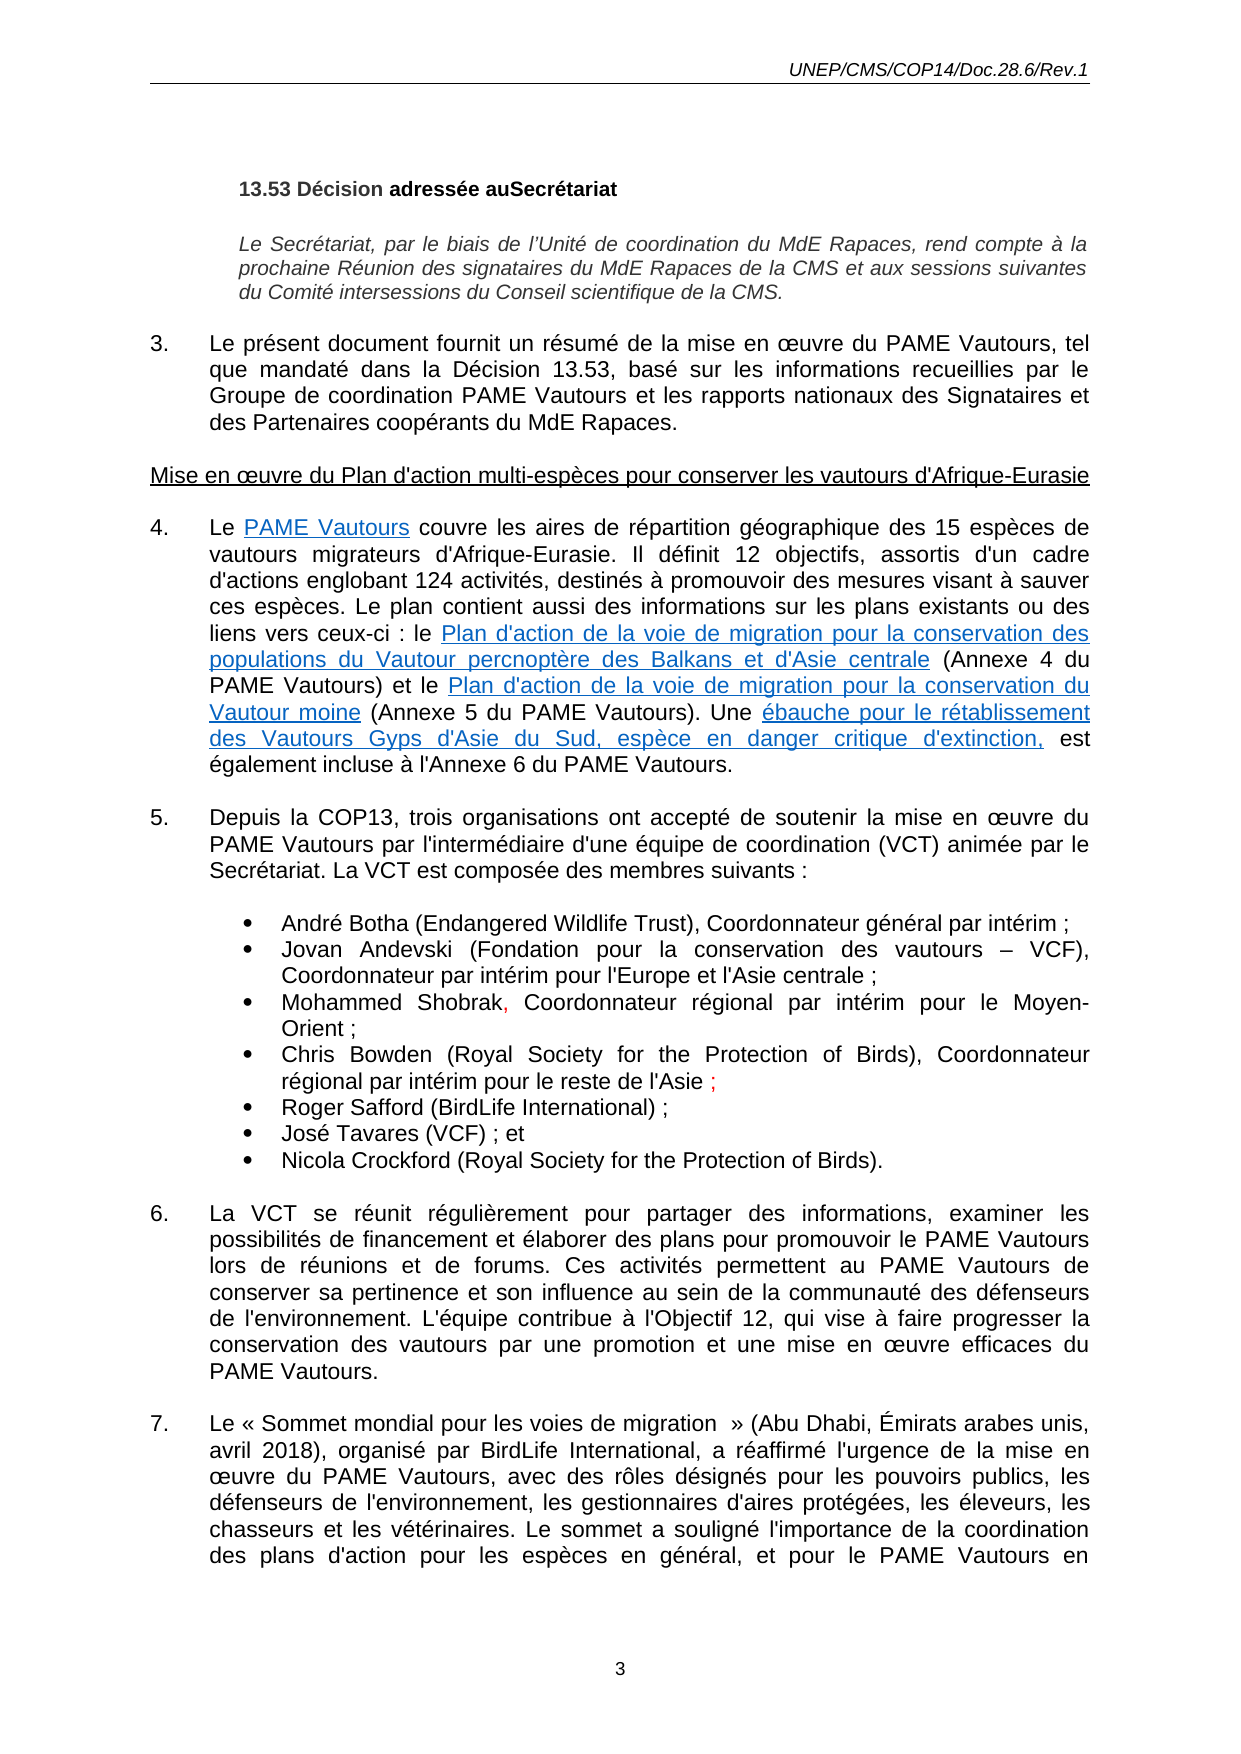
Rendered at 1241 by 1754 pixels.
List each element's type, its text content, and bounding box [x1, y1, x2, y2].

list Jovan Andevski (Fondation pour la conservation des vautours – VCF), Coordonnateur par intérim pour l'Europe et l'Asie centrale ; [244, 936, 1090, 989]
list André Botha (Endangered Wildlife Trust), Coordonnateur général par intérim ; [244, 909, 1090, 936]
text Mise en œuvre du Plan d'action multi-espèces pour conserver les vautours d'Afrique-Eurasie [150, 462, 1090, 484]
list Le PAME Vautours couvre les aires de répartition géographique des 15 espèces de vautours migrateurs d'Afrique-Eurasie. Il définit 12 objectifs, assortis d'un cadre d'actions englobant 124 activités, destinés à promouvoir des mesures visant à sauver ces espèces. Le plan contient aussi des informations sur les plans existants ou des liens vers ceux-ci : le Plan d'action de la voie de migration pour la conservation des populations du Vautour percnoptère des Balkans et d'Asie centrale (Annexe 4 du PAME Vautours) et le Plan d'action de la voie de migration pour la conservation du Vautour moine (Annexe 5 du PAME Vautours). Une ébauche pour le rétablissement des Vautours Gyps d'Asie du Sud, espèce en danger critique d'extinction, est également incluse à l'Annexe 6 du PAME Vautours. [150, 514, 1090, 778]
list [150, 1410, 1090, 1568]
text Le Secrétariat, par le biais de l’Unité de coordination du MdE Rapaces, rend compte à la prochaine Réunion des signataires du MdE Rapaces de la CMS et aux sessions suivantes du Comité intersessions du Conseil scientifique de la CMS. [239, 232, 1090, 303]
list Depuis la COP13, trois organisations ont accepté de soutenir la mise en œuvre du PAME Vautours par l'intermédiaire d'une équipe de coordination (VCT) animée par le Secrétariat. La VCT est composée des membres suivants : [150, 804, 1090, 883]
list Roger Safford (BirdLife International) ; [244, 1094, 1090, 1120]
list Le présent document fournit un résumé de la mise en œuvre du PAME Vautours, tel que mandaté dans la Décision 13.53, basé sur les informations recueillies par le Groupe de coordination PAME Vautours et les rapports nationaux des Signataires et des Partenaires coopérants du MdE Rapaces. [150, 330, 1090, 435]
list 13.53 Décision adressée auSecrétariat [239, 176, 1090, 200]
list La VCT se réunit régulièrement pour partager des informations, examiner les possibilités de financement et élaborer des plans pour promouvoir le PAME Vautours lors de réunions et de forums. Ces activités permettent au PAME Vautours de conserver sa pertinence et son influence au sein de la communauté des défenseurs de l'environnement. L'équipe contribue à l'Objectif 12, qui vise à faire progresser la conservation des vautours par une promotion et une mise en œuvre efficaces du PAME Vautours. [150, 1199, 1090, 1384]
list Chris Bowden (Royal Society for the Protection of Birds), Coordonnateur régional par intérim pour le reste de l'Asie ; [244, 1041, 1090, 1094]
list José Tavares (VCF) ; et [244, 1120, 1090, 1147]
list Nicola Crockford (Royal Society for the Protection of Birds). [244, 1147, 1090, 1173]
list Mohammed Shobrak, Coordonnateur régional par intérim pour le Moyen-Orient ; [244, 989, 1090, 1041]
